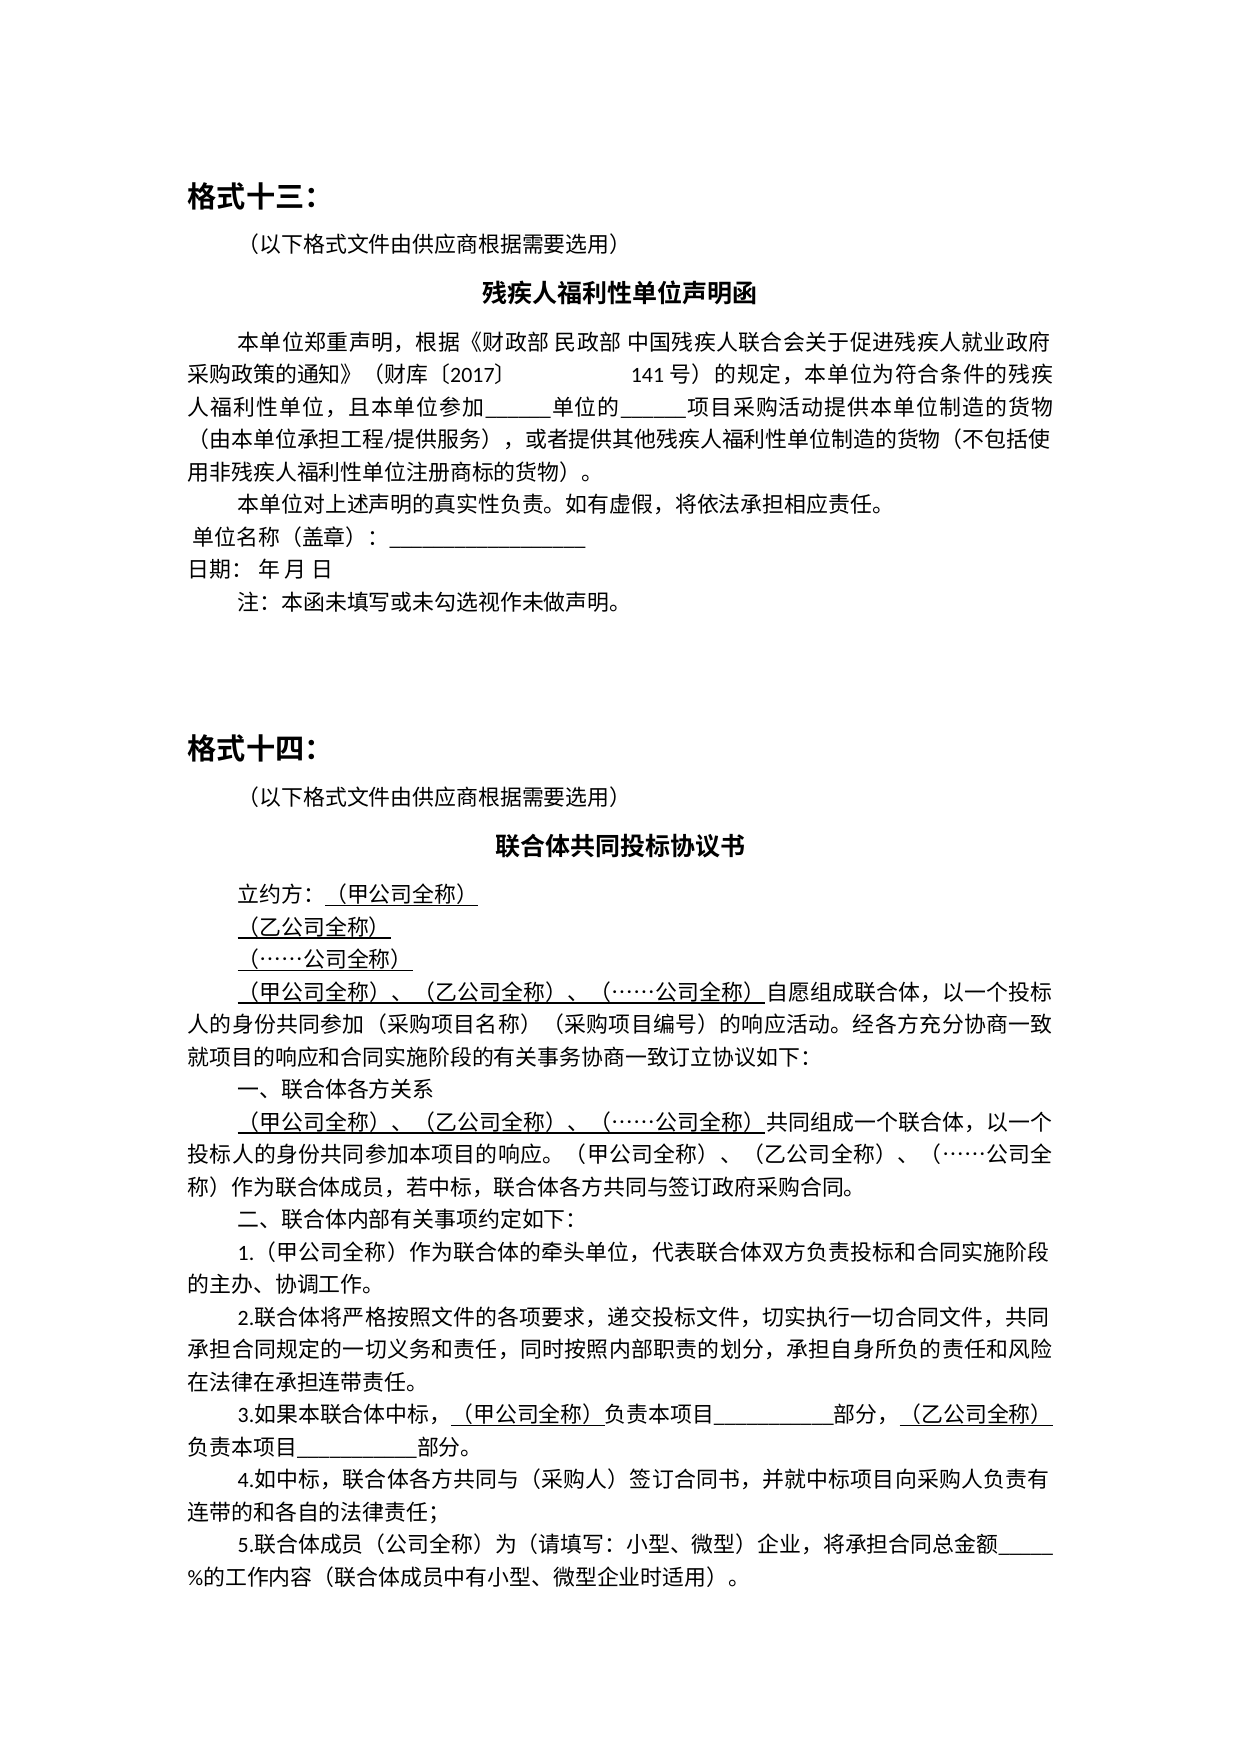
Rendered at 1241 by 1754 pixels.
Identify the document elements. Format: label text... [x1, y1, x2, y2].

text 本单位郑重声明，根据《财政部 民政部 中国残疾人联合会关于促进残疾人就业政府采购政策的通知》（财库〔2017〕 141号）的规定，本单位为符合条件的残疾人福利性单位，且本单位参加______单位的______项目采购活动提供本单位制造的货物（由本单位承担工程/提供服务），或者提供其他残疾人福利性单位制造的货物（不包括使用非残疾人福利性单位注册商标的货物）。 [187, 324, 1053, 487]
text （以下格式文件由供应商根据需要选用） [187, 779, 1053, 812]
text （乙公司全称） [187, 909, 1053, 942]
text 残疾人福利性单位声明函 [187, 259, 1053, 324]
text （甲公司全称）、（乙公司全称）、（……公司全称）共同组成一个联合体，以一个投标人的身份共同参加本项目的响应。（甲公司全称）、（乙公司全称）、（……公司全称）作为联合体成员，若中标，联合体各方共同与签订政府采购合同。 [187, 1104, 1053, 1202]
text （……公司全称） [187, 942, 1053, 974]
text 立约方：（甲公司全称） [187, 877, 1053, 909]
text 一、联合体各方关系 [187, 1072, 1053, 1104]
text 单位名称（盖章）：__________________ [187, 519, 1053, 552]
text 联合体共同投标协议书 [187, 812, 1053, 877]
text （甲公司全称）、（乙公司全称）、（……公司全称）自愿组成联合体，以一个投标人的身份共同参加（采购项目名称）（采购项目编号）的响应活动。经各方充分协商一致，就项目的响应和合同实施阶段的有关事务协商一致订立协议如下： [187, 974, 1053, 1072]
text 注：本函未填写或未勾选视作未做声明。 [187, 584, 1053, 617]
text 格式十三： [187, 162, 1053, 227]
text 二、联合体内部有关事项约定如下： [187, 1202, 1053, 1234]
text 格式十四： [187, 714, 1053, 779]
text 本单位对上述声明的真实性负责。如有虚假，将依法承担相应责任。 [187, 487, 1053, 519]
text 2.联合体将严格按照文件的各项要求，递交投标文件，切实执行一切合同文件，共同承担合同规定的一切义务和责任，同时按照内部职责的划分，承担自身所负的责任和风险，在法律在承担连带责任。 [187, 1299, 1053, 1397]
text 4.如中标，联合体各方共同与（采购人）签订合同书，并就中标项目向采购人负责有连带的和各自的法律责任； [187, 1462, 1053, 1527]
text 1.（甲公司全称）作为联合体的牵头单位，代表联合体双方负责投标和合同实施阶段的主办、协调工作。 [187, 1234, 1053, 1299]
text 3.如果本联合体中标，（甲公司全称）负责本项目___________部分，（乙公司全称）负责本项目___________部分。 [187, 1397, 1053, 1462]
text （以下格式文件由供应商根据需要选用） [187, 227, 1053, 259]
text 5.联合体成员（公司全称）为（请填写：小型、微型）企业，将承担合同总金额_____%的工作内容（联合体成员中有小型、微型企业时适用）。 [187, 1527, 1053, 1592]
text 日期： 年 月 日 [187, 552, 1053, 584]
